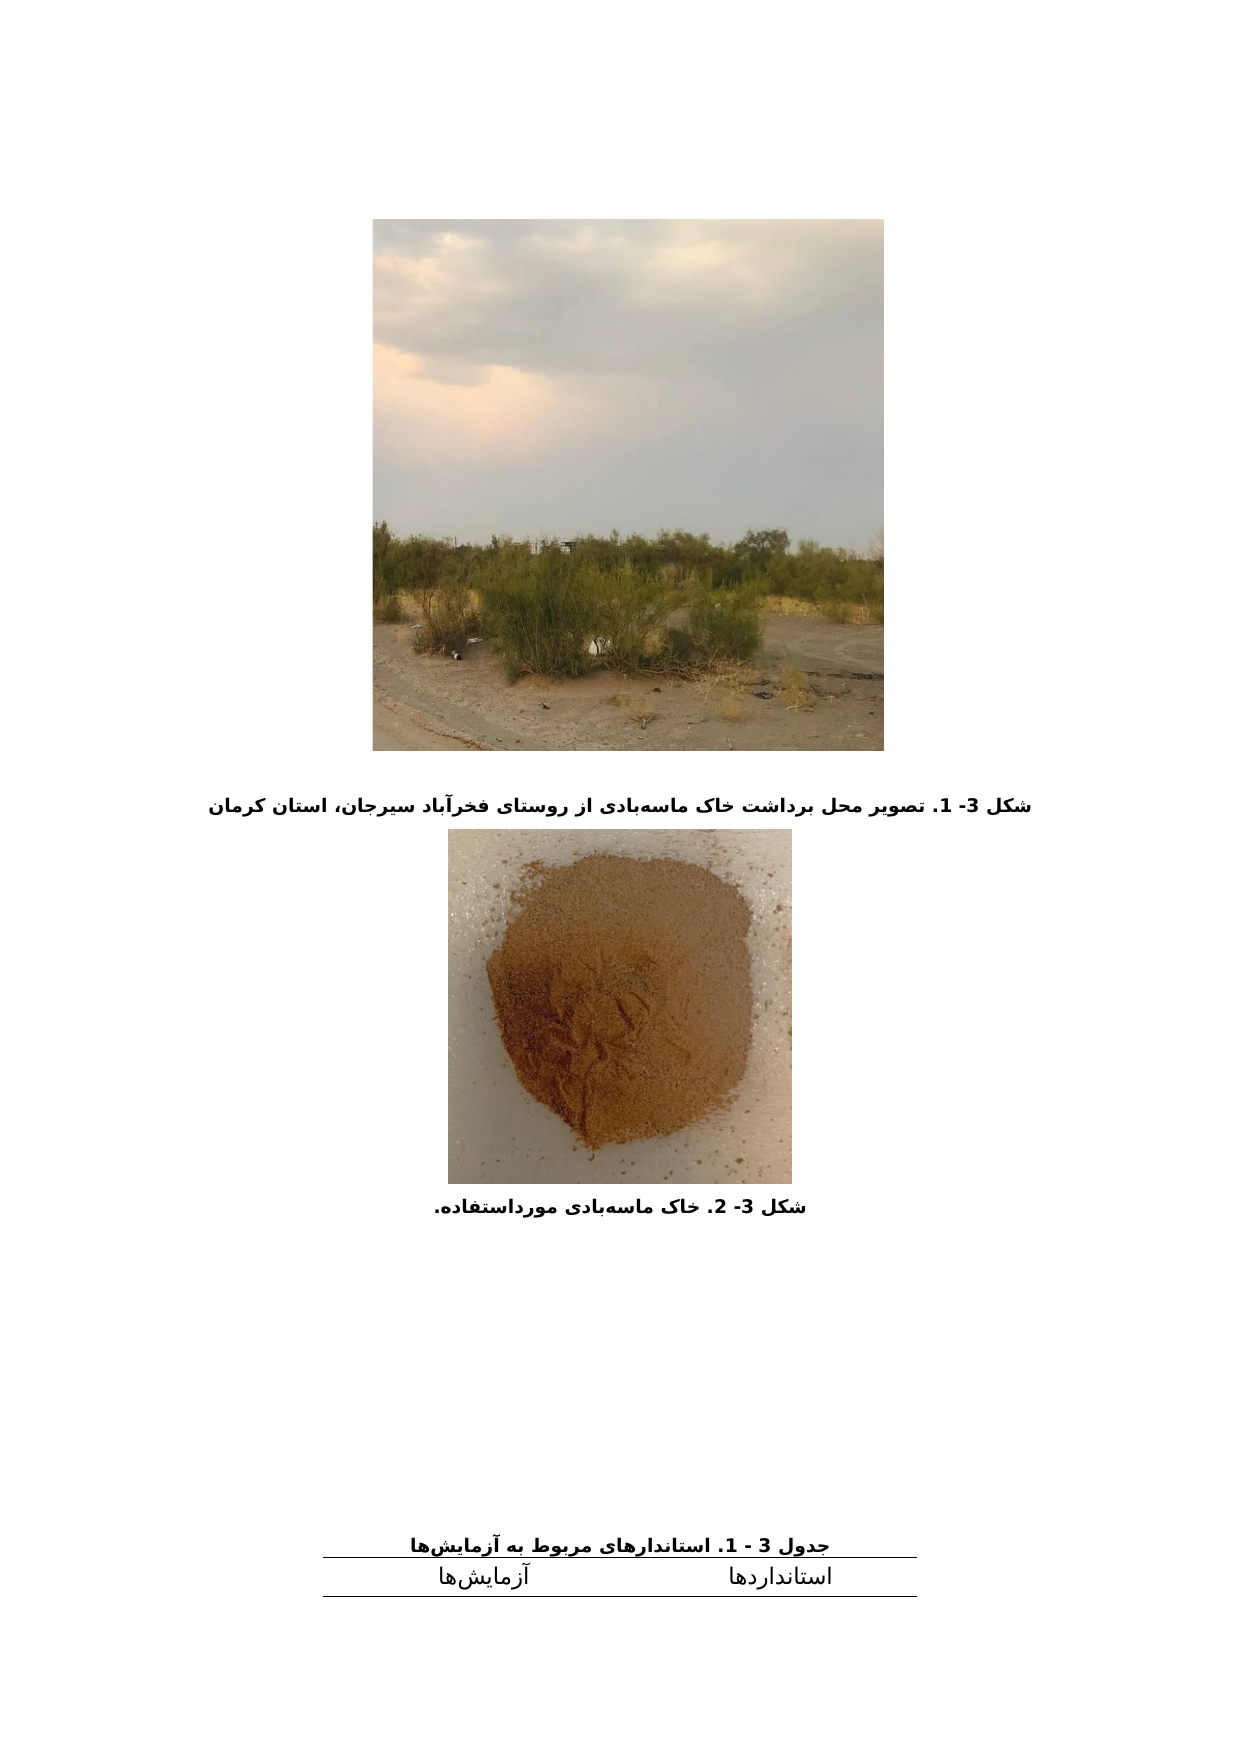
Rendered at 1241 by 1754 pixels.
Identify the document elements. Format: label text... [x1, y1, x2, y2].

text شکل 3- 1. تصویر محل برداشت خاک ماسه‌بادی از روستای فخر‌آباد سیرجان، استان کرمان [130, 795, 1110, 817]
picture [448, 829, 792, 1184]
picture [372, 219, 884, 751]
table_header آزمایش‌ها [323, 1558, 644, 1596]
text جدول 3 - 1. استاندارهای مربوط به آزمایش‌ها [130, 1535, 1110, 1557]
table_header استانداردها [644, 1558, 917, 1596]
text شکل 3- 2. خاک ماسه‌بادی مورداستفاده. [130, 1196, 1110, 1218]
